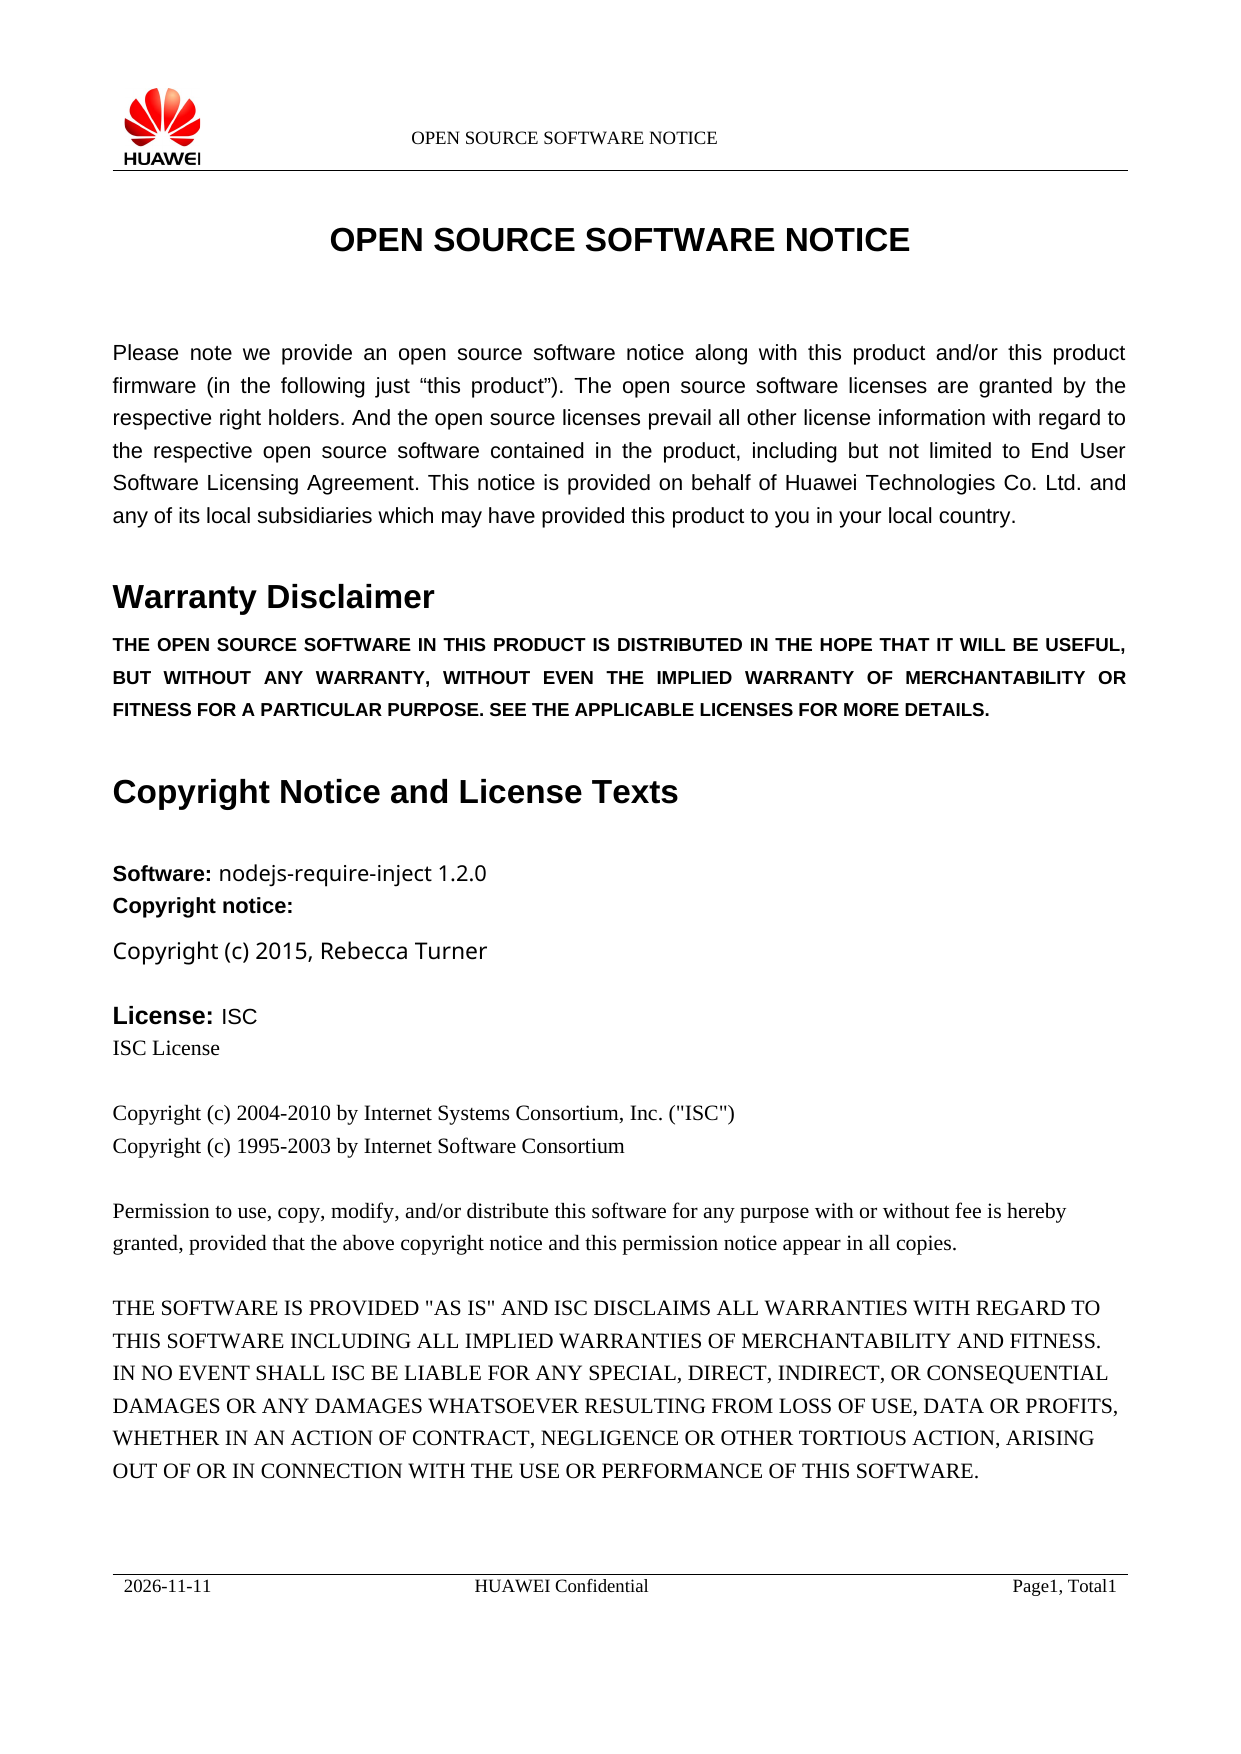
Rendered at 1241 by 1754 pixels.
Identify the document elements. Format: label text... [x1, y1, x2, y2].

text Warranty Disclaimer [112, 564, 1128, 629]
title Software: nodejs-require-inject 1.2.0 [112, 856, 1128, 889]
text License: ISC [112, 999, 1128, 1031]
text Copyright (c) 2015, Rebecca Turner [112, 934, 1128, 999]
text ISC License Copyright (c) 2004-2010 by Internet Systems Consortium, Inc. ("ISC") Copyright (c) 1995-2003 by Internet Software Consortium Permission to use, copy, modify, and/or distribute this software for any purpose with or without fee is hereby granted, provided that the above copyright notice and this permission notice appear in all copies. THE SOFTWARE IS PROVIDED "AS IS" AND ISC DISCLAIMS ALL WARRANTIES WITH REGARD TO THIS SOFTWARE INCLUDING ALL IMPLIED WARRANTIES OF MERCHANTABILITY AND FITNESS. IN NO EVENT SHALL ISC BE LIABLE FOR ANY SPECIAL, DIRECT, INDIRECT, OR CONSEQUENTIAL DAMAGES OR ANY DAMAGES WHATSOEVER RESULTING FROM LOSS OF USE, DATA OR PROFITS, WHETHER IN AN ACTION OF CONTRACT, NEGLIGENCE OR OTHER TORTIOUS ACTION, ARISING OUT OF OR IN CONNECTION WITH THE USE OR PERFORMANCE OF THIS SOFTWARE. [112, 1031, 1128, 1486]
text OPEN SOURCE SOFTWARE NOTICE [112, 206, 1128, 271]
text The open source software in this product is distributed in the hope that it will be useful, but WITHOUT ANY WARRANTY, without even the implied warranty of MERCHANTABILITY or FITNESS FOR A PARTICULAR PURPOSE. See the applicable licenses for more details. [112, 629, 1128, 726]
picture [124, 88, 201, 165]
text Copyright notice: [112, 889, 1128, 921]
text Please note we provide an open source software notice along with this product and/or this product firmware (in the following just “this product”). The open source software licenses are granted by the respective right holders. And the open source licenses prevail all other license information with regard to the respective open source software contained in the product, including but not limited to End User Software Licensing Agreement. This notice is provided on behalf of Huawei Technologies Co. Ltd. and any of its local subsidiaries which may have provided this product to you in your local country. [112, 336, 1128, 531]
text Copyright Notice and License Texts [112, 759, 1128, 824]
